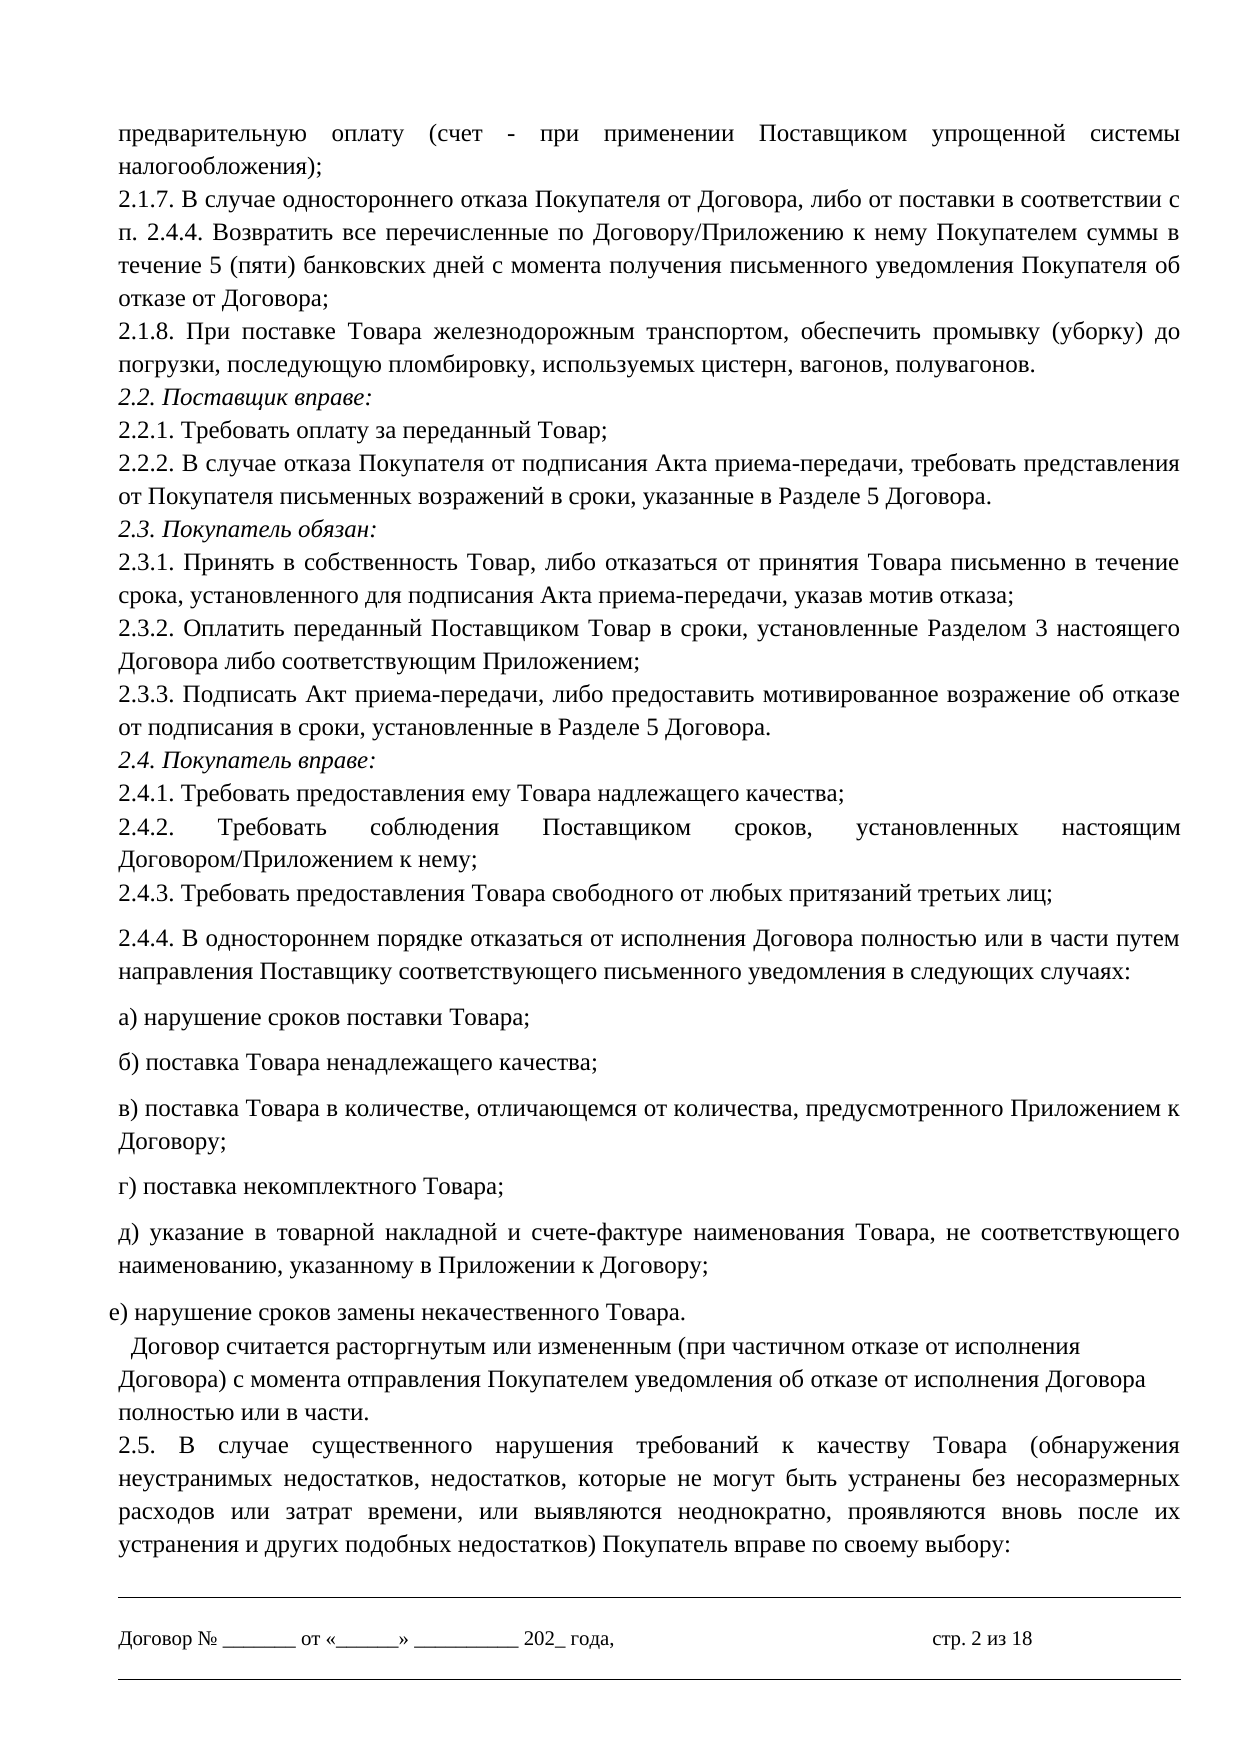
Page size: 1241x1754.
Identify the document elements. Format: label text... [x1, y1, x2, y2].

text а) нарушение сроков поставки Товара; [118, 1002, 1181, 1030]
text г) поставка некомплектного Товара; [118, 1171, 1181, 1200]
text 2.1.7. В случае одностороннего отказа Покупателя от Договора, либо от поставки в соответствии с п. 2.4.4. Возвратить все перечисленные по Договору/Приложению к нему Покупателем суммы в течение 5 (пяти) банковских дней с момента получения письменного уведомления Покупателя об отказе от Договора; [118, 184, 1181, 312]
text 2.3.2. Оплатить переданный Поставщиком Товар в сроки, установленные Разделом 3 настоящего Договора либо соответствующим Приложением; [118, 613, 1181, 675]
text 2.4.3. Требовать предоставления Товара свободного от любых притязаний третьих лиц; [118, 878, 1181, 906]
text д) указание в товарной накладной и счете-фактуре наименования Товара, не соответствующего наименованию, указанному в Приложении к Договору; [118, 1217, 1181, 1278]
text 2.4. Покупатель вправе: [118, 746, 1181, 774]
text 2.1.8. При поставке Товара железнодорожным транспортом, обеспечить промывку (уборку) до погрузки, последующую пломбировку, используемых цистерн, вагонов, полувагонов. [118, 316, 1181, 378]
text 2.4.4. В одностороннем порядке отказаться от исполнения Договора полностью или в части путем направления Поставщику соответствующего письменного уведомления в следующих случаях: [118, 923, 1181, 985]
text 2.5. В случае существенного нарушения требований к качеству Товара (обнаружения неустранимых недостатков, недостатков, которые не могут быть устранены без несоразмерных расходов или затрат времени, или выявляются неоднократно, проявляются вновь после их устранения и других подобных недостатков) Покупатель вправе по своему выбору: [118, 1430, 1181, 1558]
text 2.2. Поставщик вправе: [118, 382, 1181, 411]
text в) поставка Товара в количестве, отличающемся от количества, предусмотренного Приложением к Договору; [118, 1093, 1181, 1154]
text 2.3. Покупатель обязан: [118, 514, 1181, 543]
text 2.4.1. Требовать предоставления ему Товара надлежащего качества; [118, 778, 1181, 807]
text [118, 118, 1181, 180]
text б) поставка Товара ненадлежащего качества; [118, 1047, 1181, 1076]
text Договор считается расторгнутым или измененным (при частичном отказе от исполнения Договора) с момента отправления Покупателем уведомления об отказе от исполнения Договора полностью или в части. [118, 1331, 1181, 1426]
text 2.3.3. Подписать Акт приема-передачи, либо предоставить мотивированное возражение об отказе от подписания в сроки, установленные в Разделе 5 Договора. [118, 679, 1181, 741]
text 2.2.2. В случае отказа Покупателя от подписания Акта приема-передачи, требовать представления от Покупателя письменных возражений в сроки, указанные в Разделе 5 Договора. [118, 448, 1181, 510]
text 2.3.1. Принять в собственность Товар, либо отказаться от принятия Товара письменно в течение срока, установленного для подписания Акта приема-передачи, указав мотив отказа; [118, 547, 1181, 609]
text 2.4.2. Требовать соблюдения Поставщиком сроков, установленных настоящим Договором/Приложением к нему; [118, 812, 1181, 873]
text 2.2.1. Требовать оплату за переданный Товар; [118, 415, 1181, 444]
table_header е) нарушение сроков замены некачественного Товара. [107, 1283, 700, 1331]
